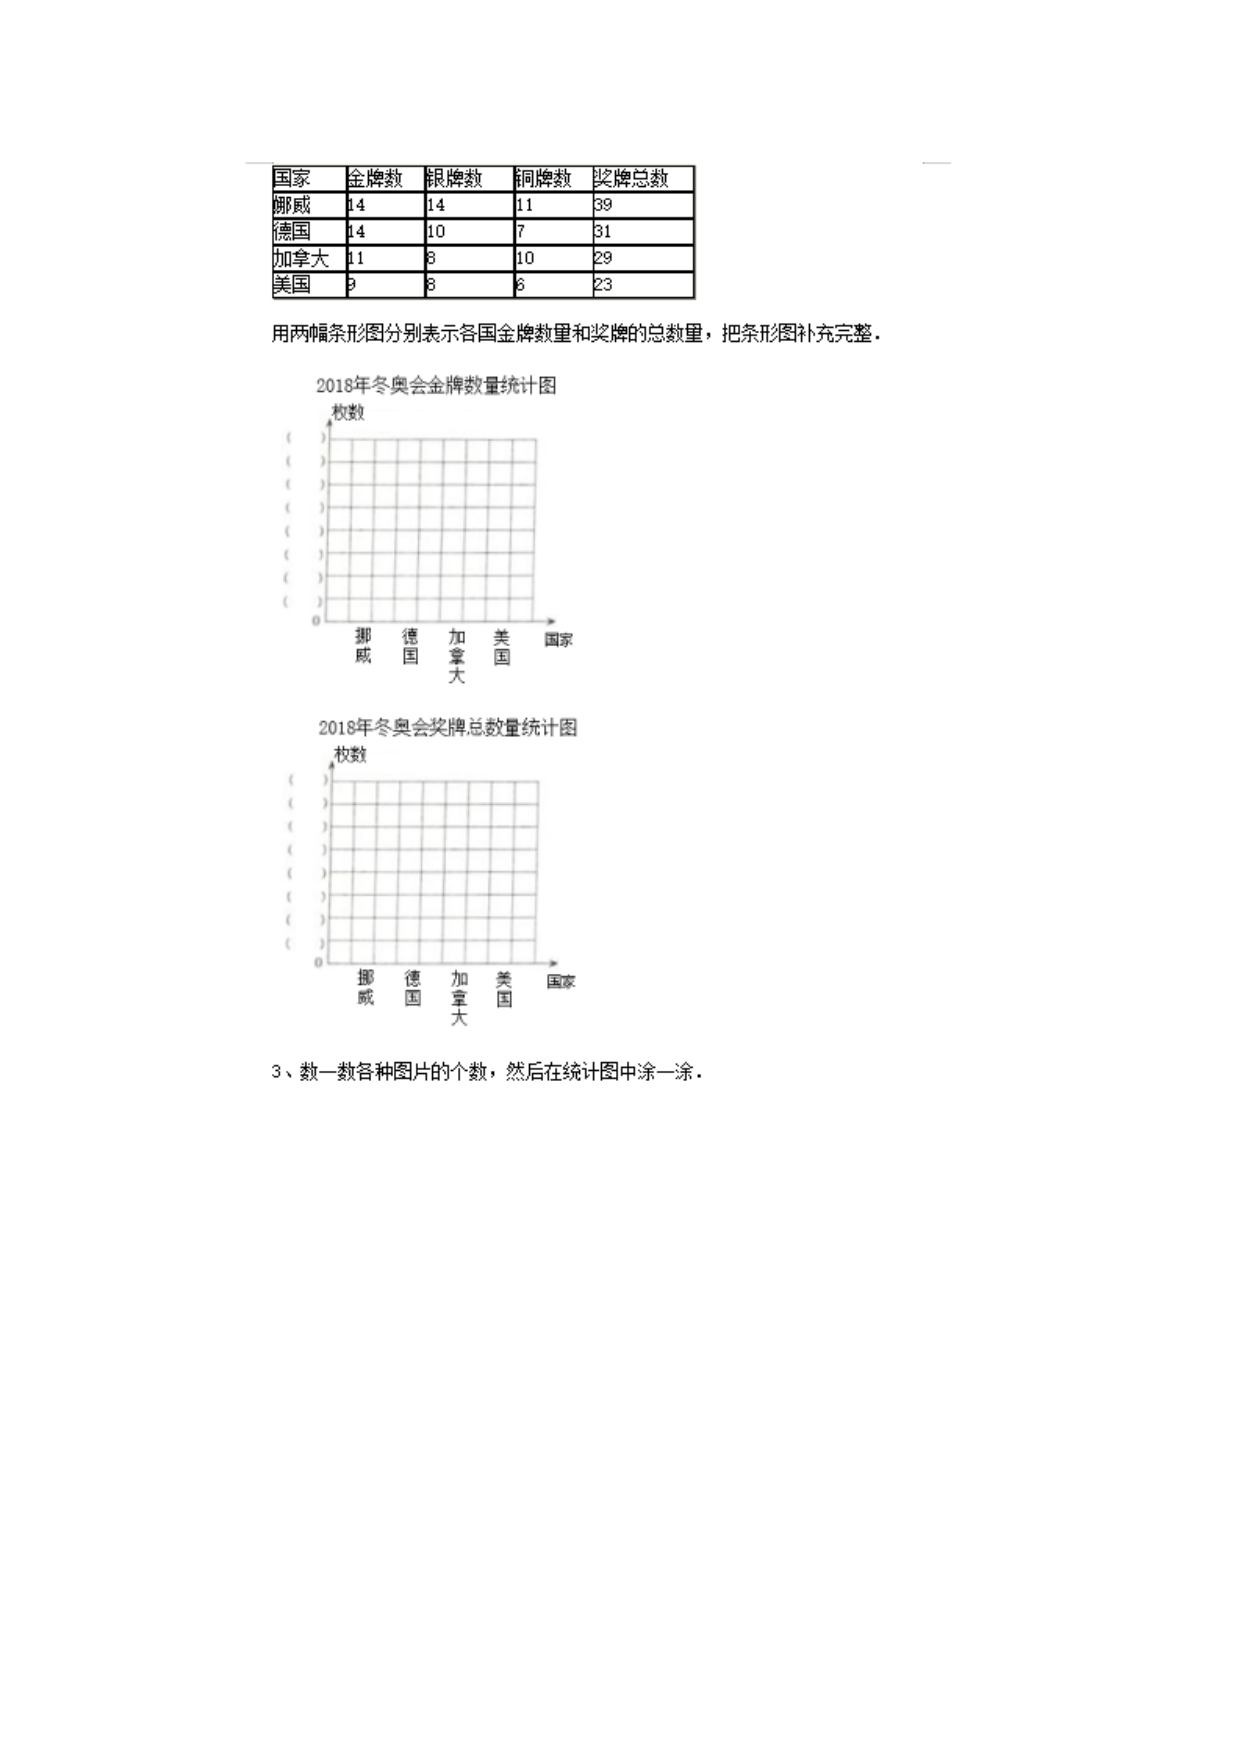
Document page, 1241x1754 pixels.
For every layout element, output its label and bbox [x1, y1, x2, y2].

picture [235, 162, 1006, 1156]
